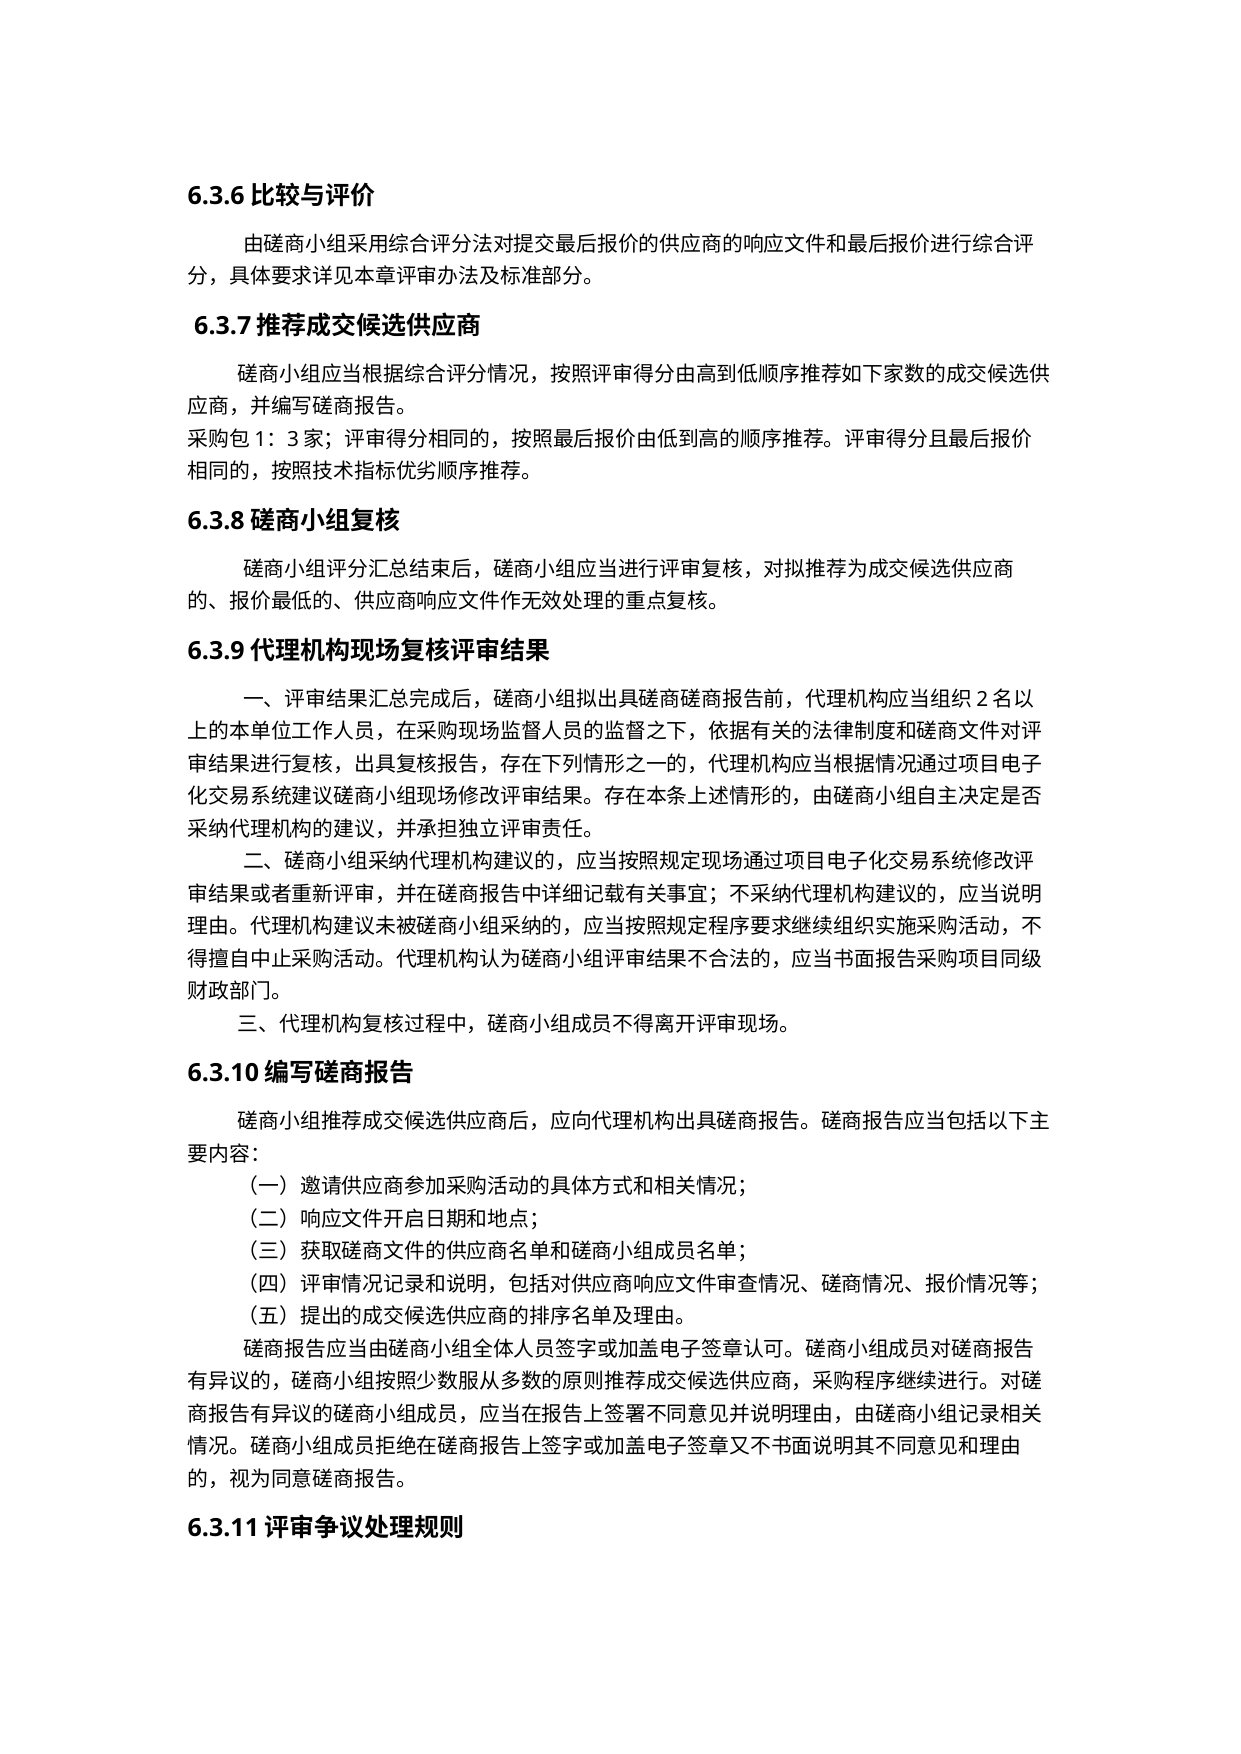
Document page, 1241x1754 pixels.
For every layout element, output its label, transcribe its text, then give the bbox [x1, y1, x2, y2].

text 6.3.10编写磋商报告 [187, 1039, 1053, 1104]
text 6.3.9代理机构现场复核评审结果 [187, 617, 1053, 682]
text （三）获取磋商文件的供应商名单和磋商小组成员名单； [187, 1234, 1053, 1267]
text 6.3.6比较与评价 [187, 162, 1053, 227]
text 磋商小组应当根据综合评分情况，按照评审得分由高到低顺序推荐如下家数的成交候选供应商，并编写磋商报告。 [187, 357, 1053, 422]
text （四）评审情况记录和说明，包括对供应商响应文件审查情况、磋商情况、报价情况等； [187, 1267, 1053, 1299]
text 6.3.11评审争议处理规则 [187, 1494, 1053, 1559]
text 磋商小组评分汇总结束后，磋商小组应当进行评审复核，对拟推荐为成交候选供应商的、报价最低的、供应商响应文件作无效处理的重点复核。 [187, 552, 1053, 617]
text 二、磋商小组采纳代理机构建议的，应当按照规定现场通过项目电子化交易系统修改评审结果或者重新评审，并在磋商报告中详细记载有关事宜；不采纳代理机构建议的，应当说明理由。代理机构建议未被磋商小组采纳的，应当按照规定程序要求继续组织实施采购活动，不得擅自中止采购活动。代理机构认为磋商小组评审结果不合法的，应当书面报告采购项目同级财政部门。 [187, 844, 1053, 1007]
text （二）响应文件开启日期和地点； [187, 1202, 1053, 1234]
text 6.3.8磋商小组复核 [187, 487, 1053, 552]
text 由磋商小组采用综合评分法对提交最后报价的供应商的响应文件和最后报价进行综合评分，具体要求详见本章评审办法及标准部分。 [187, 227, 1053, 292]
text 采购包1：3家；评审得分相同的，按照最后报价由低到高的顺序推荐。评审得分且最后报价相同的，按照技术指标优劣顺序推荐。 [187, 422, 1053, 487]
text （一）邀请供应商参加采购活动的具体方式和相关情况； [187, 1169, 1053, 1202]
text 三、代理机构复核过程中，磋商小组成员不得离开评审现场。 [187, 1007, 1053, 1039]
text 6.3.7推荐成交候选供应商 [187, 292, 1053, 357]
text 一、评审结果汇总完成后，磋商小组拟出具磋商磋商报告前，代理机构应当组织2名以上的本单位工作人员，在采购现场监督人员的监督之下，依据有关的法律制度和磋商文件对评审结果进行复核，出具复核报告，存在下列情形之一的，代理机构应当根据情况通过项目电子化交易系统建议磋商小组现场修改评审结果。存在本条上述情形的，由磋商小组自主决定是否采纳代理机构的建议，并承担独立评审责任。 [187, 682, 1053, 844]
text 磋商小组推荐成交候选供应商后，应向代理机构出具磋商报告。磋商报告应当包括以下主要内容： [187, 1104, 1053, 1169]
text 磋商报告应当由磋商小组全体人员签字或加盖电子签章认可。磋商小组成员对磋商报告有异议的，磋商小组按照少数服从多数的原则推荐成交候选供应商，采购程序继续进行。对磋商报告有异议的磋商小组成员，应当在报告上签署不同意见并说明理由，由磋商小组记录相关情况。磋商小组成员拒绝在磋商报告上签字或加盖电子签章又不书面说明其不同意见和理由的，视为同意磋商报告。 [187, 1332, 1053, 1494]
text （五）提出的成交候选供应商的排序名单及理由。 [187, 1299, 1053, 1332]
